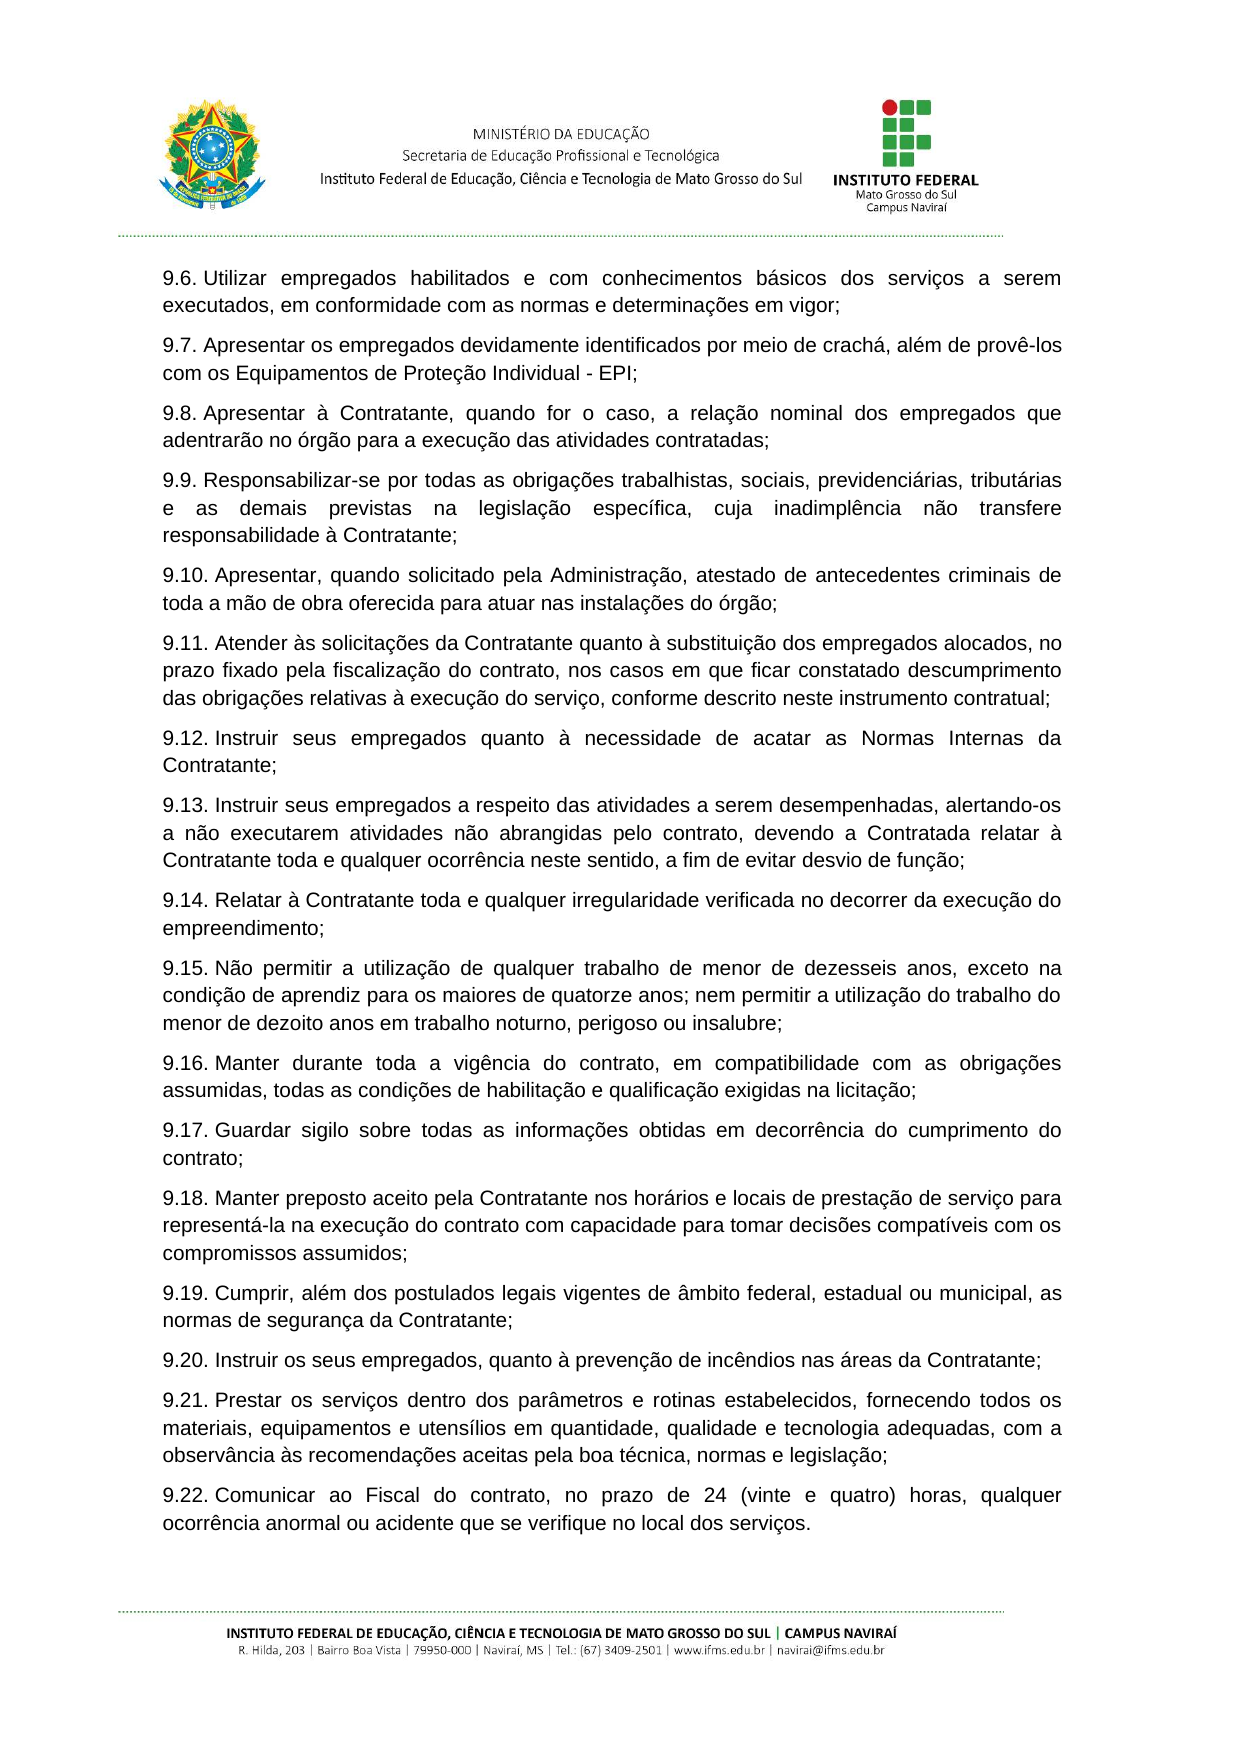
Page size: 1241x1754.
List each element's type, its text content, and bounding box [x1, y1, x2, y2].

list Não permitir a utilização de qualquer trabalho de menor de dezesseis anos, exceto na condição de aprendiz para os maiores de quatorze anos; nem permitir a utilização do trabalho do menor de dezoito anos em trabalho noturno, perigoso ou insalubre; [162, 956, 1063, 1035]
list Apresentar os empregados devidamente identificados por meio de crachá, além de provê-los com os Equipamentos de Proteção Individual - EPI; [162, 333, 1063, 385]
list Utilizar empregados habilitados e com conhecimentos básicos dos serviços a serem executados, em conformidade com as normas e determinações em vigor; [162, 266, 1063, 317]
picture [118, 1611, 1004, 1665]
picture [118, 86, 1004, 237]
list Manter durante toda a vigência do contrato, em compatibilidade com as obrigações assumidas, todas as condições de habilitação e qualificação exigidas na licitação; [162, 1051, 1063, 1102]
list Cumprir, além dos postulados legais vigentes de âmbito federal, estadual ou municipal, as normas de segurança da Contratante; [162, 1281, 1063, 1332]
list Instruir seus empregados a respeito das atividades a serem desempenhadas, alertando-os a não executarem atividades não abrangidas pelo contrato, devendo a Contratada relatar à Contratante toda e qualquer ocorrência neste sentido, a fim de evitar desvio de função; [162, 793, 1063, 872]
list Prestar os serviços dentro dos parâmetros e rotinas estabelecidos, fornecendo todos os materiais, equipamentos e utensílios em quantidade, qualidade e tecnologia adequadas, com a observância às recomendações aceitas pela boa técnica, normas e legislação; [162, 1388, 1063, 1467]
list Atender às solicitações da Contratante quanto à substituição dos empregados alocados, no prazo fixado pela fiscalização do contrato, nos casos em que ficar constatado descumprimento das obrigações relativas à execução do serviço, conforme descrito neste instrumento contratual; [162, 631, 1063, 710]
list Comunicar ao Fiscal do contrato, no prazo de 24 (vinte e quatro) horas, qualquer ocorrência anormal ou acidente que se verifique no local dos serviços. [162, 1483, 1063, 1535]
list Instruir seus empregados quanto à necessidade de acatar as Normas Internas da Contratante; [162, 726, 1063, 777]
list Apresentar, quando solicitado pela Administração, atestado de antecedentes criminais de toda a mão de obra oferecida para atuar nas instalações do órgão; [162, 563, 1063, 615]
list Instruir os seus empregados, quanto à prevenção de incêndios nas áreas da Contratante; [162, 1348, 1063, 1372]
list Relatar à Contratante toda e qualquer irregularidade verificada no decorrer da execução do empreendimento; [162, 888, 1063, 940]
list Manter preposto aceito pela Contratante nos horários e locais de prestação de serviço para representá-la na execução do contrato com capacidade para tomar decisões compatíveis com os compromissos assumidos; [162, 1186, 1063, 1265]
list Guardar sigilo sobre todas as informações obtidas em decorrência do cumprimento do contrato; [162, 1118, 1063, 1170]
list Apresentar à Contratante, quando for o caso, a relação nominal dos empregados que adentrarão no órgão para a execução das atividades contratadas; [162, 401, 1063, 452]
list Responsabilizar-se por todas as obrigações trabalhistas, sociais, previdenciárias, tributárias e as demais previstas na legislação específica, cuja inadimplência não transfere responsabilidade à Contratante; [162, 468, 1063, 547]
